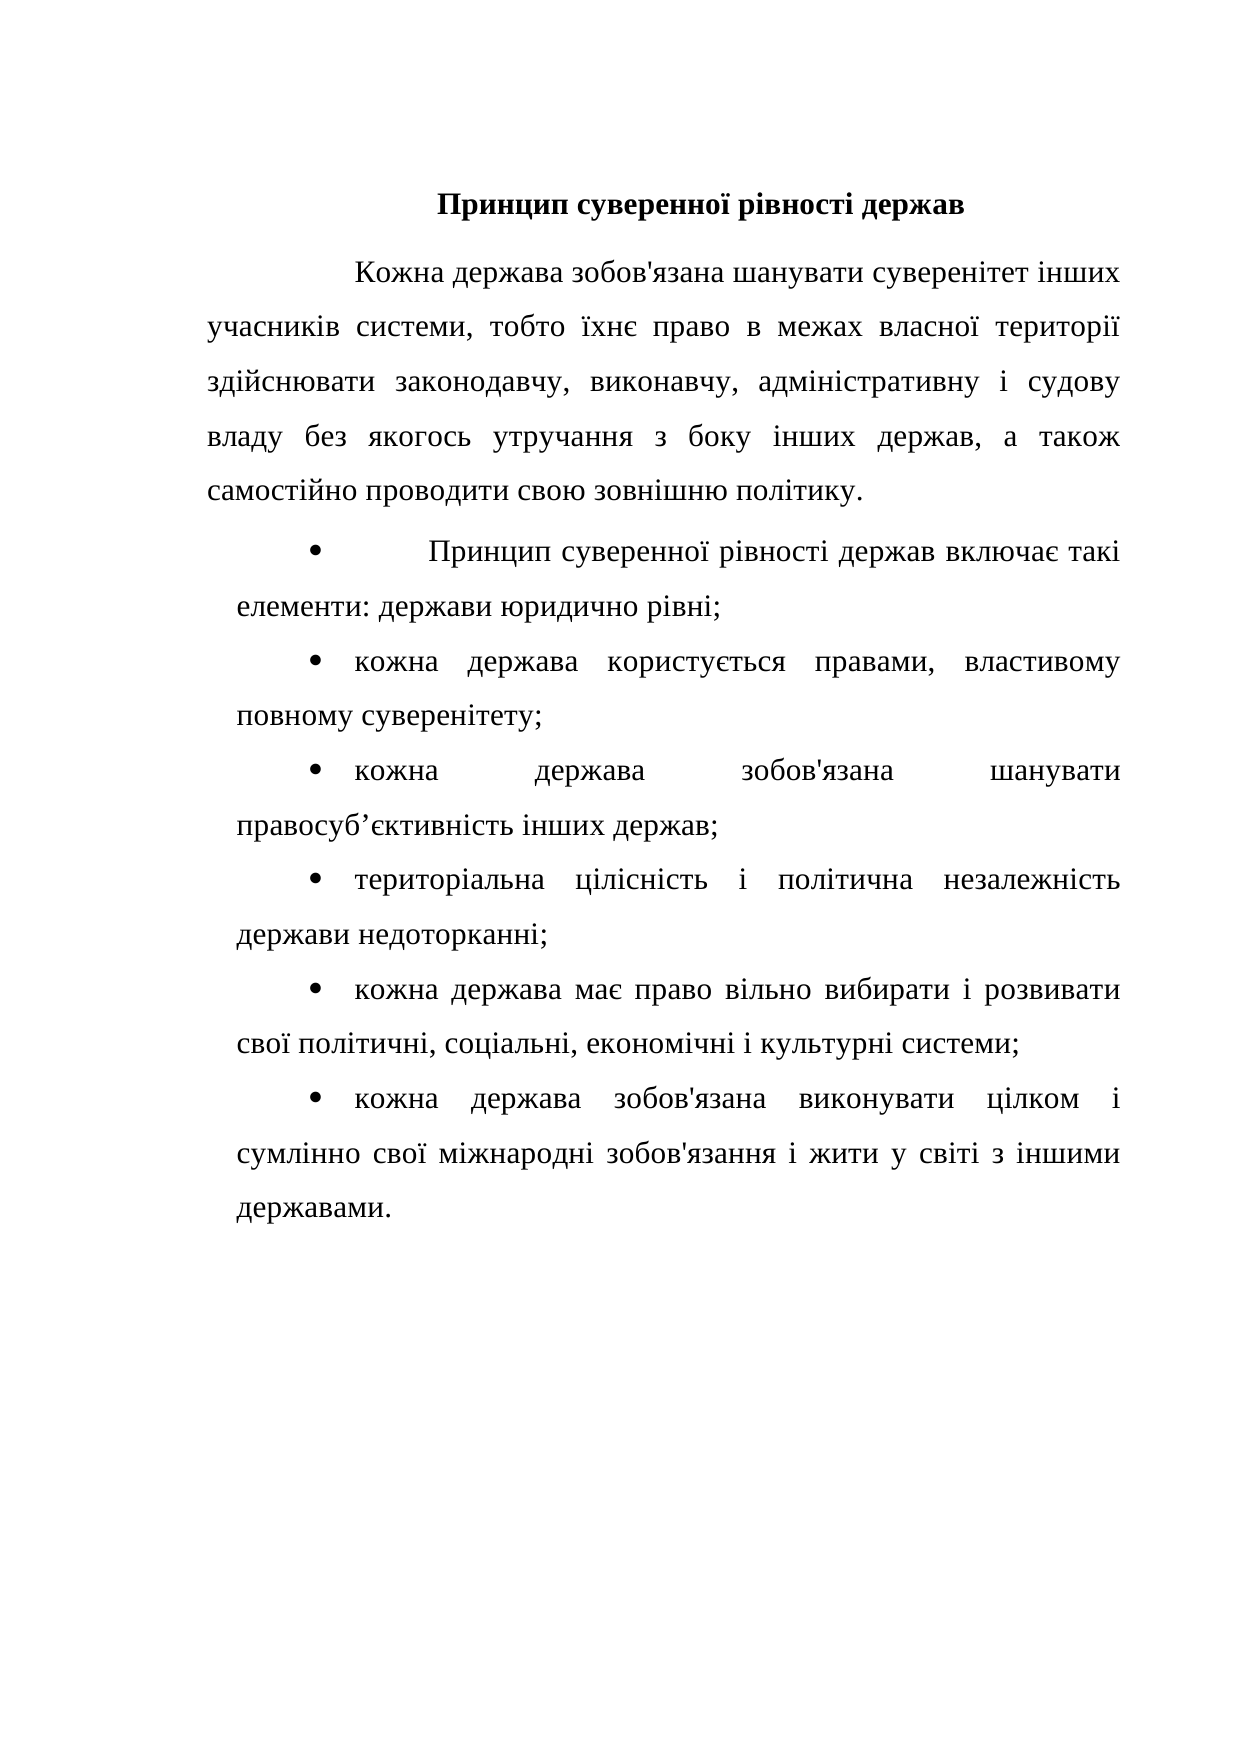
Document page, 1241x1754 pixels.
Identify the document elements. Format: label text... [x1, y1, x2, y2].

list кожна держава зобов'язана виконувати цілком і сумлінно свої міжнародні зобов'язання і жити у світі з іншими державами. [236, 1079, 1122, 1225]
list територіальна цілісність і політична незалежність держави недоторканні; [236, 860, 1122, 951]
list кожна держава зобов'язана шанувати правосуб’єктивність інших держав; [236, 751, 1122, 842]
list кожна держава користується правами, властивому повному суверенітету; [236, 642, 1122, 733]
subtitle Принцип суверенної рівності держав [207, 185, 1122, 222]
list Принцип суверенної рівності держав включає такі елементи: держави юридично рівні; [236, 532, 1122, 623]
list кожна держава має право вільно вибирати і розвивати свої політичні, соціальні, економічні і культурні системи; [236, 970, 1122, 1061]
text Кожна держава зобов'язана шанувати суверенітет інших учасників системи, тобто їхнє право в межах власної території здійснювати законодавчу, виконавчу, адміністративну і судову владу без якогось утручання з боку інших держав, а також самостійно проводити свою зовнішню політику. [207, 252, 1122, 508]
